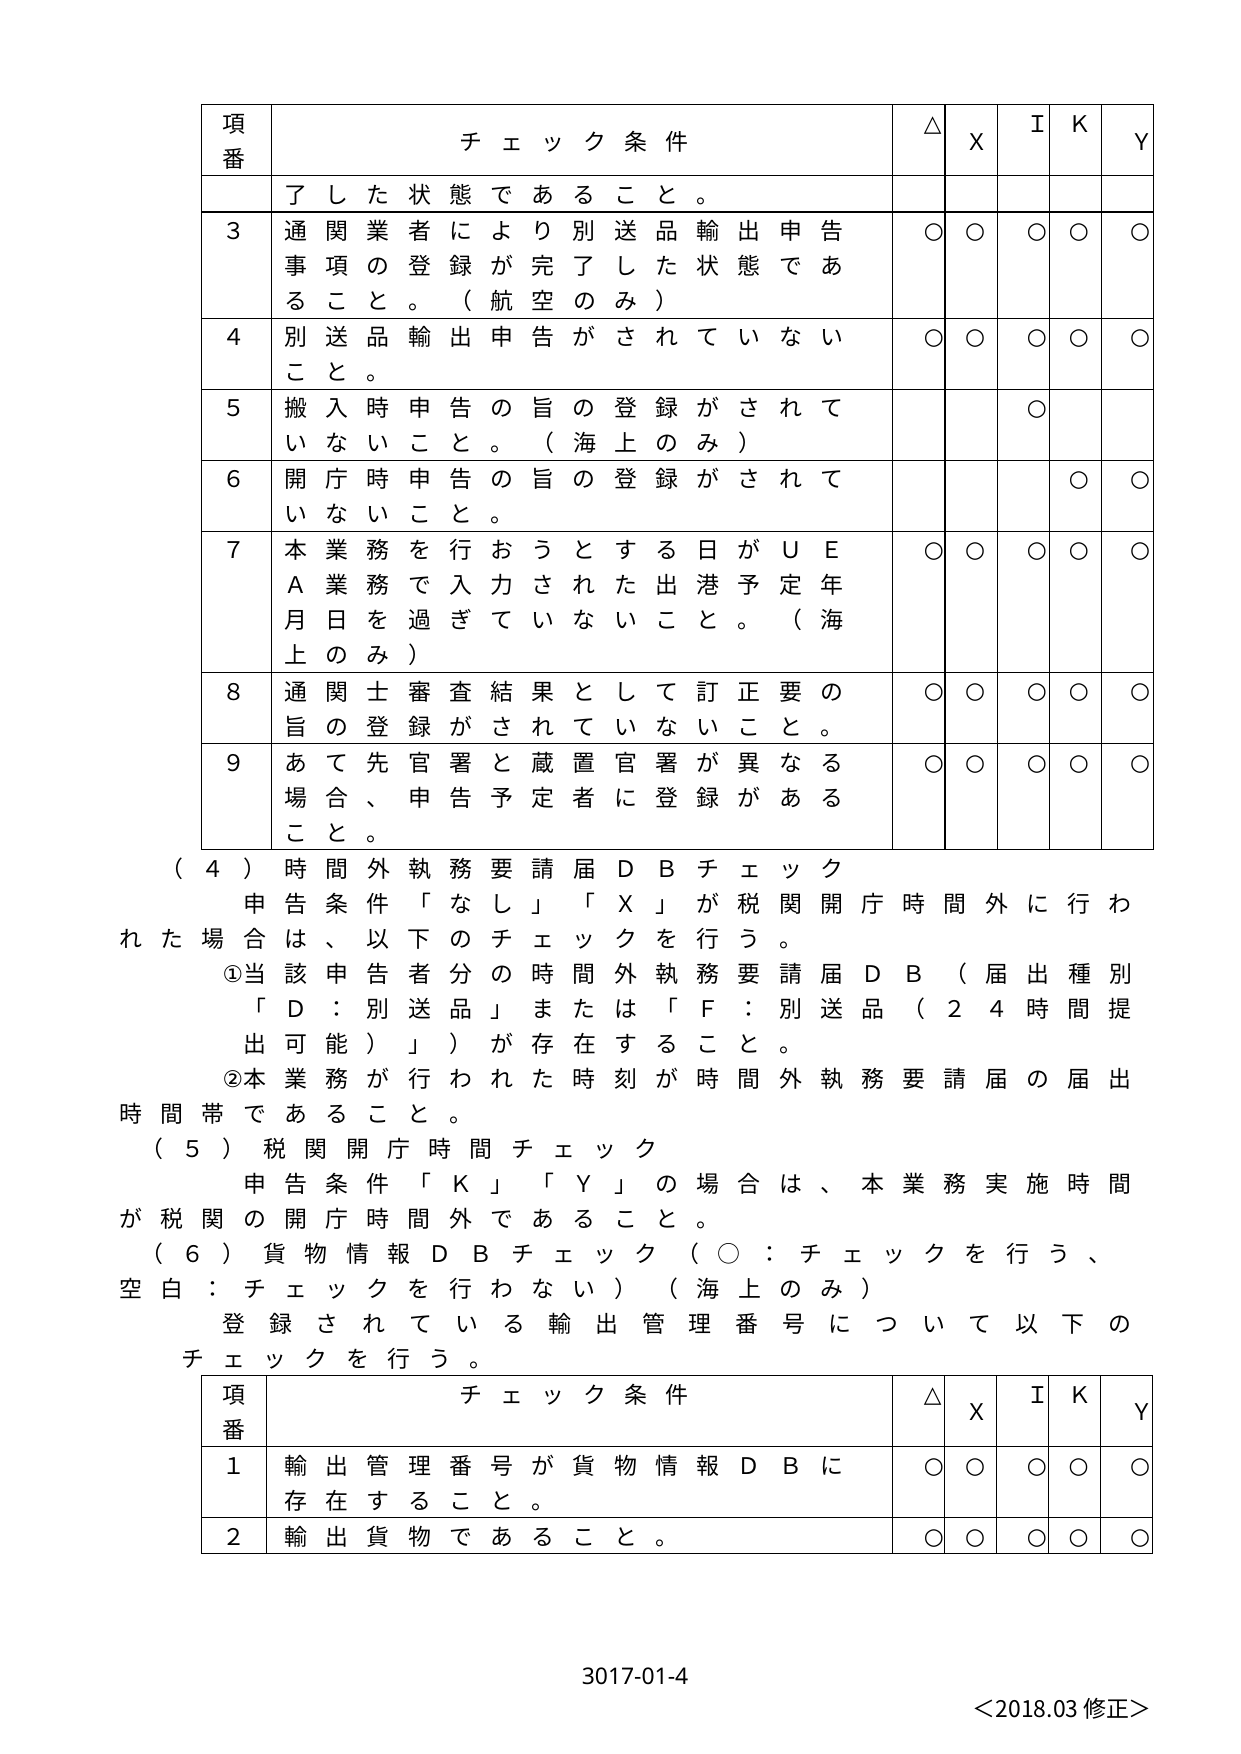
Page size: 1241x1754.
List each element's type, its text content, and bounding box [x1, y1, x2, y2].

text ①当該申告者分の時間外執務要請届ＤＢ（届出種別「Ｄ：別送品」または「Ｆ：別送品（２４時間提出可能）」）が存在すること。 [202, 955, 1150, 1060]
table_cell ○ [998, 319, 1049, 388]
table_cell ○ [893, 319, 944, 388]
table_cell 別送品輸出申告がされていないこと。 [272, 319, 892, 388]
table_cell ○ [946, 176, 997, 211]
table_cell ○ [946, 673, 997, 743]
table_cell 輸出貨物であること。 [267, 1518, 892, 1553]
table_cell [1050, 390, 1101, 459]
table_cell ○ [1102, 673, 1153, 743]
text （５）税関開庁時間チェック [119, 1130, 1150, 1165]
table_cell ○ [998, 744, 1049, 849]
table_cell ○ [1102, 176, 1153, 211]
table_cell ○ [893, 532, 944, 672]
table_cell ○ [893, 1518, 944, 1553]
table_cell [893, 461, 944, 531]
table_cell ○ [998, 532, 1049, 672]
table_cell ○ [1102, 744, 1153, 849]
table_cell [1102, 390, 1153, 459]
table_cell [893, 390, 944, 459]
table_cell 通関業者により別送品輸出申告事項の登録が完了した状態であること。（航空のみ） [272, 213, 892, 317]
table_header Ｙ [1101, 1376, 1152, 1446]
table_cell ○ [998, 673, 1049, 743]
table_cell ○ [893, 1447, 944, 1517]
table_cell ○ [1102, 213, 1153, 317]
table_cell ○ [1050, 532, 1101, 672]
text （４）時間外執務要請届ＤＢチェック [119, 850, 1150, 885]
table_header Ｋ [1049, 1376, 1100, 1446]
table_cell ○ [1050, 673, 1101, 743]
table_header チェック条件 [267, 1376, 892, 1446]
table_header Ｋ [1050, 105, 1101, 175]
table_cell ○ [893, 176, 944, 211]
table_cell ○ [946, 532, 997, 672]
table_header Ｉ [997, 1376, 1048, 1446]
table_cell ３ [202, 213, 271, 317]
table_cell ○ [1102, 319, 1153, 388]
table_cell ○ [1102, 461, 1153, 531]
table_cell ○ [893, 744, 944, 849]
table_header Ｘ [945, 1376, 996, 1446]
table_cell ○ [1102, 532, 1153, 672]
text （６）貨物情報ＤＢチェック（○：チェックを行う、空白：チェックを行わない）（海上のみ） [119, 1235, 1150, 1305]
table_cell 輸出管理番号が貨物情報ＤＢに存在すること。 [267, 1447, 892, 1517]
table_cell 別送品輸出申告事項の登録が完了した状態であること。 [272, 176, 892, 211]
table_cell ６ [202, 461, 271, 531]
table_cell 本業務を行おうとする日がＵＥＡ業務で入力された出港予定年月日を過ぎていないこと。（海上のみ） [272, 532, 892, 672]
table_cell ○ [893, 673, 944, 743]
table_cell ２ [202, 1518, 266, 1553]
table_header 項番 [202, 1376, 266, 1446]
table_cell ○ [946, 744, 997, 849]
table_header △ [893, 105, 944, 175]
table_header チェック条件 [272, 105, 892, 175]
table_cell ７ [202, 532, 271, 672]
table_header Ｉ [998, 105, 1049, 175]
table_cell ４ [202, 319, 271, 388]
table_header △ [893, 1376, 944, 1446]
text ②本業務が行われた時刻が時間外執務要請届の届出時間帯であること。 [119, 1060, 1150, 1130]
table_cell ○ [998, 213, 1049, 317]
table_cell ８ [202, 673, 271, 743]
table_header 項番 [202, 105, 271, 175]
table_cell １ [202, 1447, 266, 1517]
text 登録されている輸出管理番号について以下のチェックを行う。 [171, 1305, 1150, 1375]
table_cell 開庁時申告の旨の登録がされていないこと。 [272, 461, 892, 531]
table_cell [998, 461, 1049, 531]
table_cell ○ [946, 319, 997, 388]
table_cell ○ [1101, 1447, 1152, 1517]
table_cell ○ [1050, 213, 1101, 317]
table_cell ○ [1050, 319, 1101, 388]
table_cell ○ [997, 1518, 1048, 1553]
table_cell 通関士審査結果として訂正要の旨の登録がされていないこと。 [272, 673, 892, 743]
table_cell ２ [202, 176, 271, 211]
table_cell ○ [997, 1447, 1048, 1517]
table_header Ｘ [946, 105, 997, 175]
table_cell ５ [202, 390, 271, 459]
table_cell ○ [998, 176, 1049, 211]
table_cell ○ [946, 213, 997, 317]
table_cell ○ [1050, 744, 1101, 849]
table_cell ○ [1049, 1518, 1100, 1553]
table_cell ○ [998, 390, 1049, 459]
table_cell ○ [1049, 1447, 1100, 1517]
table_cell [946, 461, 997, 531]
table_cell ○ [1050, 461, 1101, 531]
table_cell ○ [945, 1518, 996, 1553]
table_cell ○ [1050, 176, 1101, 211]
table_cell ○ [1101, 1518, 1152, 1553]
table_cell ○ [893, 213, 944, 317]
table_cell 搬入時申告の旨の登録がされていないこと。（海上のみ） [272, 390, 892, 459]
table_cell [946, 390, 997, 459]
table_cell ○ [945, 1447, 996, 1517]
table_header Ｙ [1102, 105, 1153, 175]
text 申告条件「なし」「Ｘ」が税関開庁時間外に行われた場合は、以下のチェックを行う。 [119, 885, 1150, 955]
table_cell あて先官署と蔵置官署が異なる場合、申告予定者に登録があること。 [272, 744, 892, 849]
table_cell ９ [202, 744, 271, 849]
text 申告条件「Ｋ」「Ｙ」の場合は、本業務実施時間が税関の開庁時間外であること。 [119, 1165, 1150, 1235]
